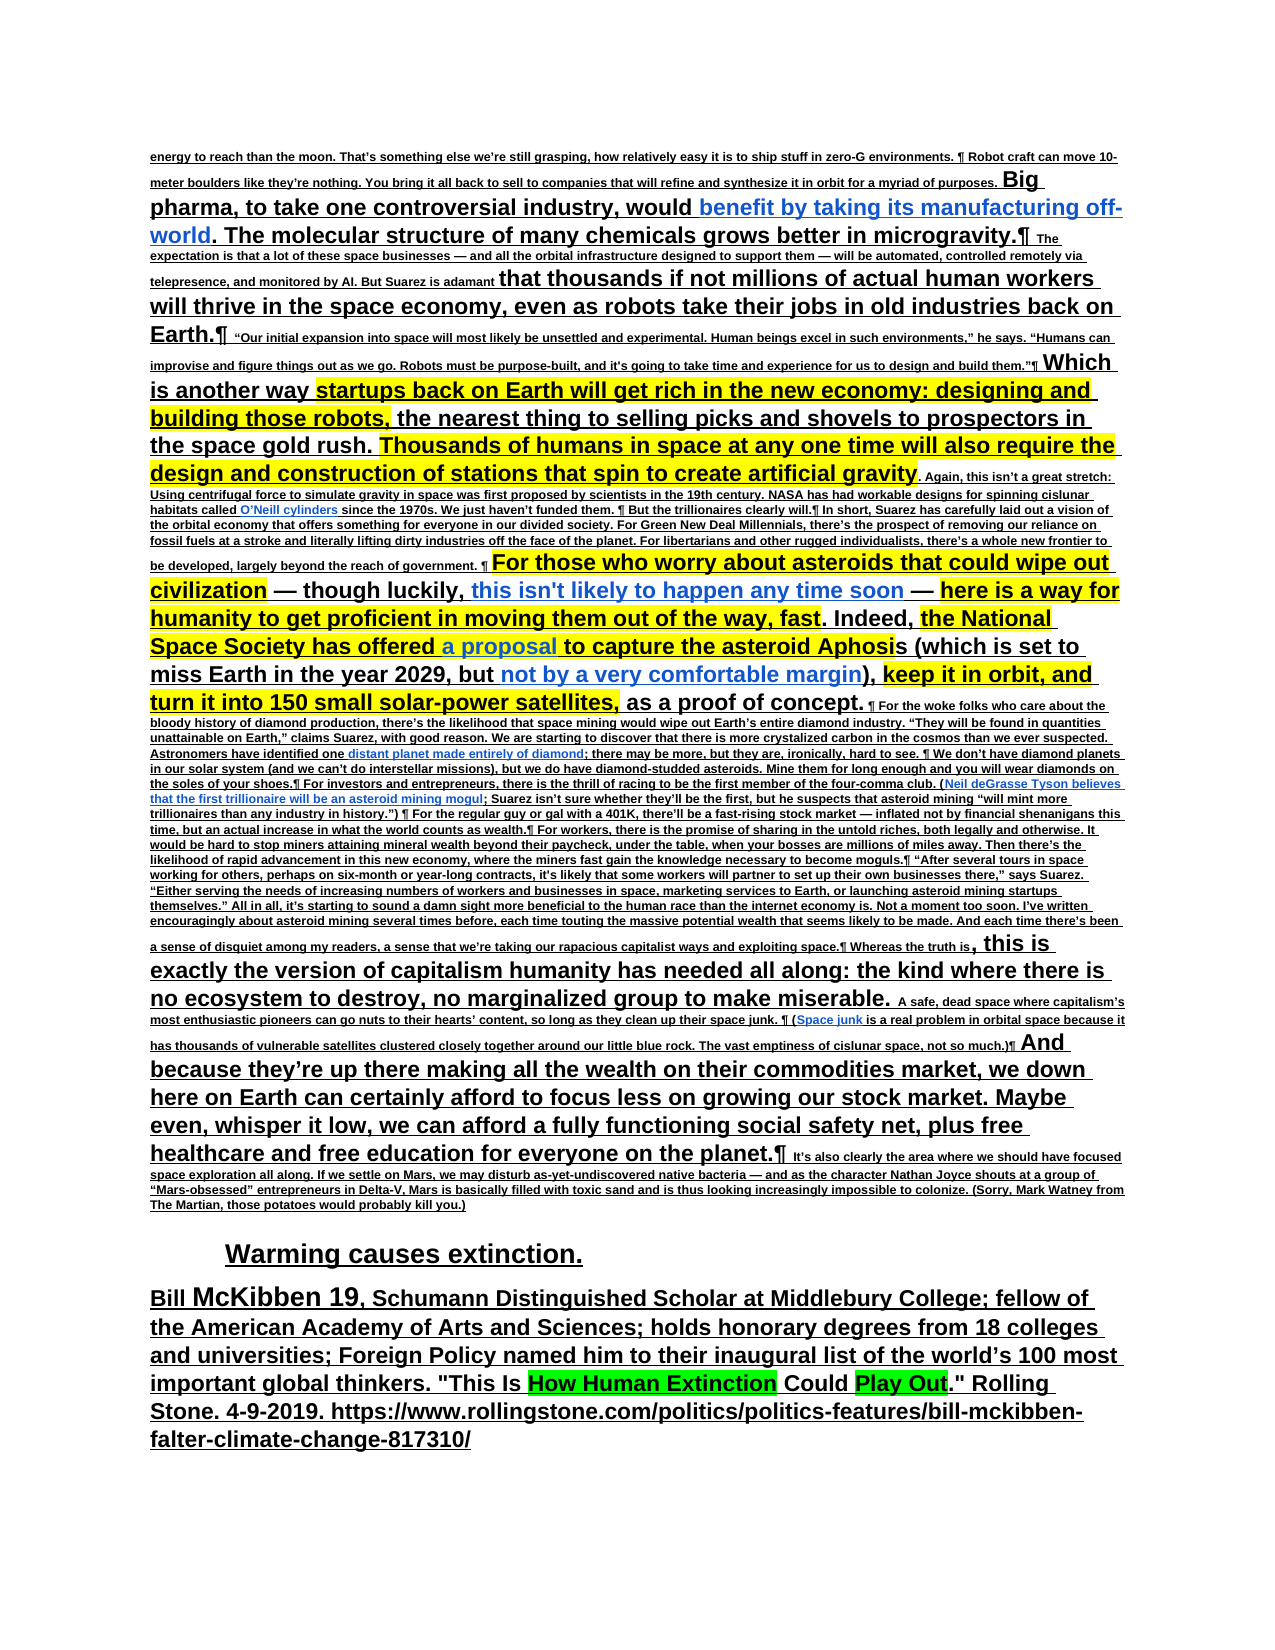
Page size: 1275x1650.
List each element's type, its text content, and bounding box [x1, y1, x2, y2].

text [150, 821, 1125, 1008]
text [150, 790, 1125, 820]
subtitle Warming causes extinction. [225, 1238, 1125, 1269]
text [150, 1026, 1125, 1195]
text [150, 150, 1125, 759]
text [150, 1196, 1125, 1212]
text Bill McKibben 19, Schumann Distinguished Scholar at Middlebury College; fellow of the American Academy of Arts and Sciences; holds honorary degrees from 18 colleges and universities; Foreign Policy named him to their inaugural list of the world’s 100 most important global thinkers. "This Is How Human Extinction Could Play Out." Rolling Stone. 4-9-2019. https://www.rollingstone.com/politics/politics-features/bill-mckibben-falter-climate-change-817310/ [150, 1281, 1125, 1452]
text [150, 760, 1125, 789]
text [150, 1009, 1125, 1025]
